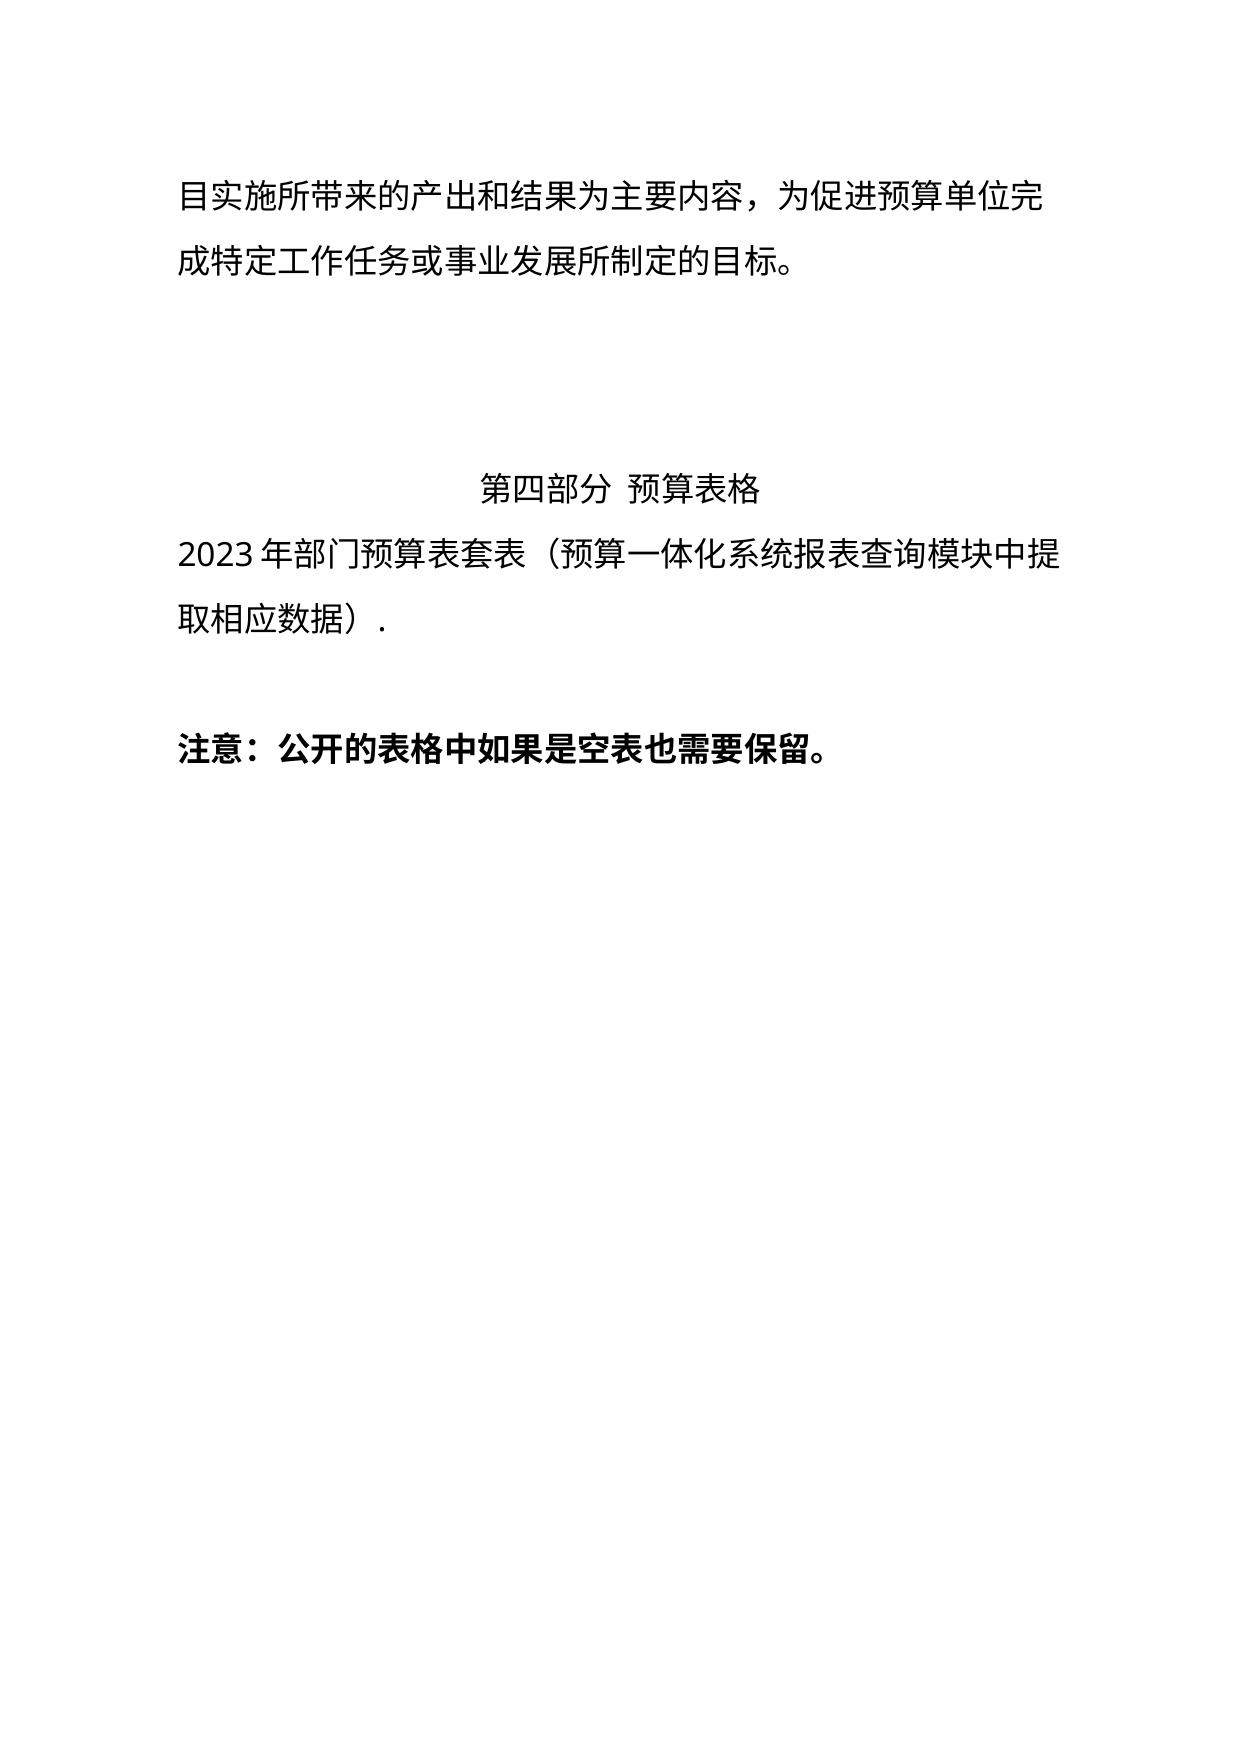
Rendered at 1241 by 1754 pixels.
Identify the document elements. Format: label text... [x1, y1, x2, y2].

text 注意：公开的表格中如果是空表也需要保留。 [177, 714, 1063, 779]
text 第四部分 预算表格 [177, 454, 1063, 519]
text 2023年部门预算表套表（预算一体化系统报表查询模块中提取相应数据）. [177, 519, 1063, 649]
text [177, 162, 1063, 292]
